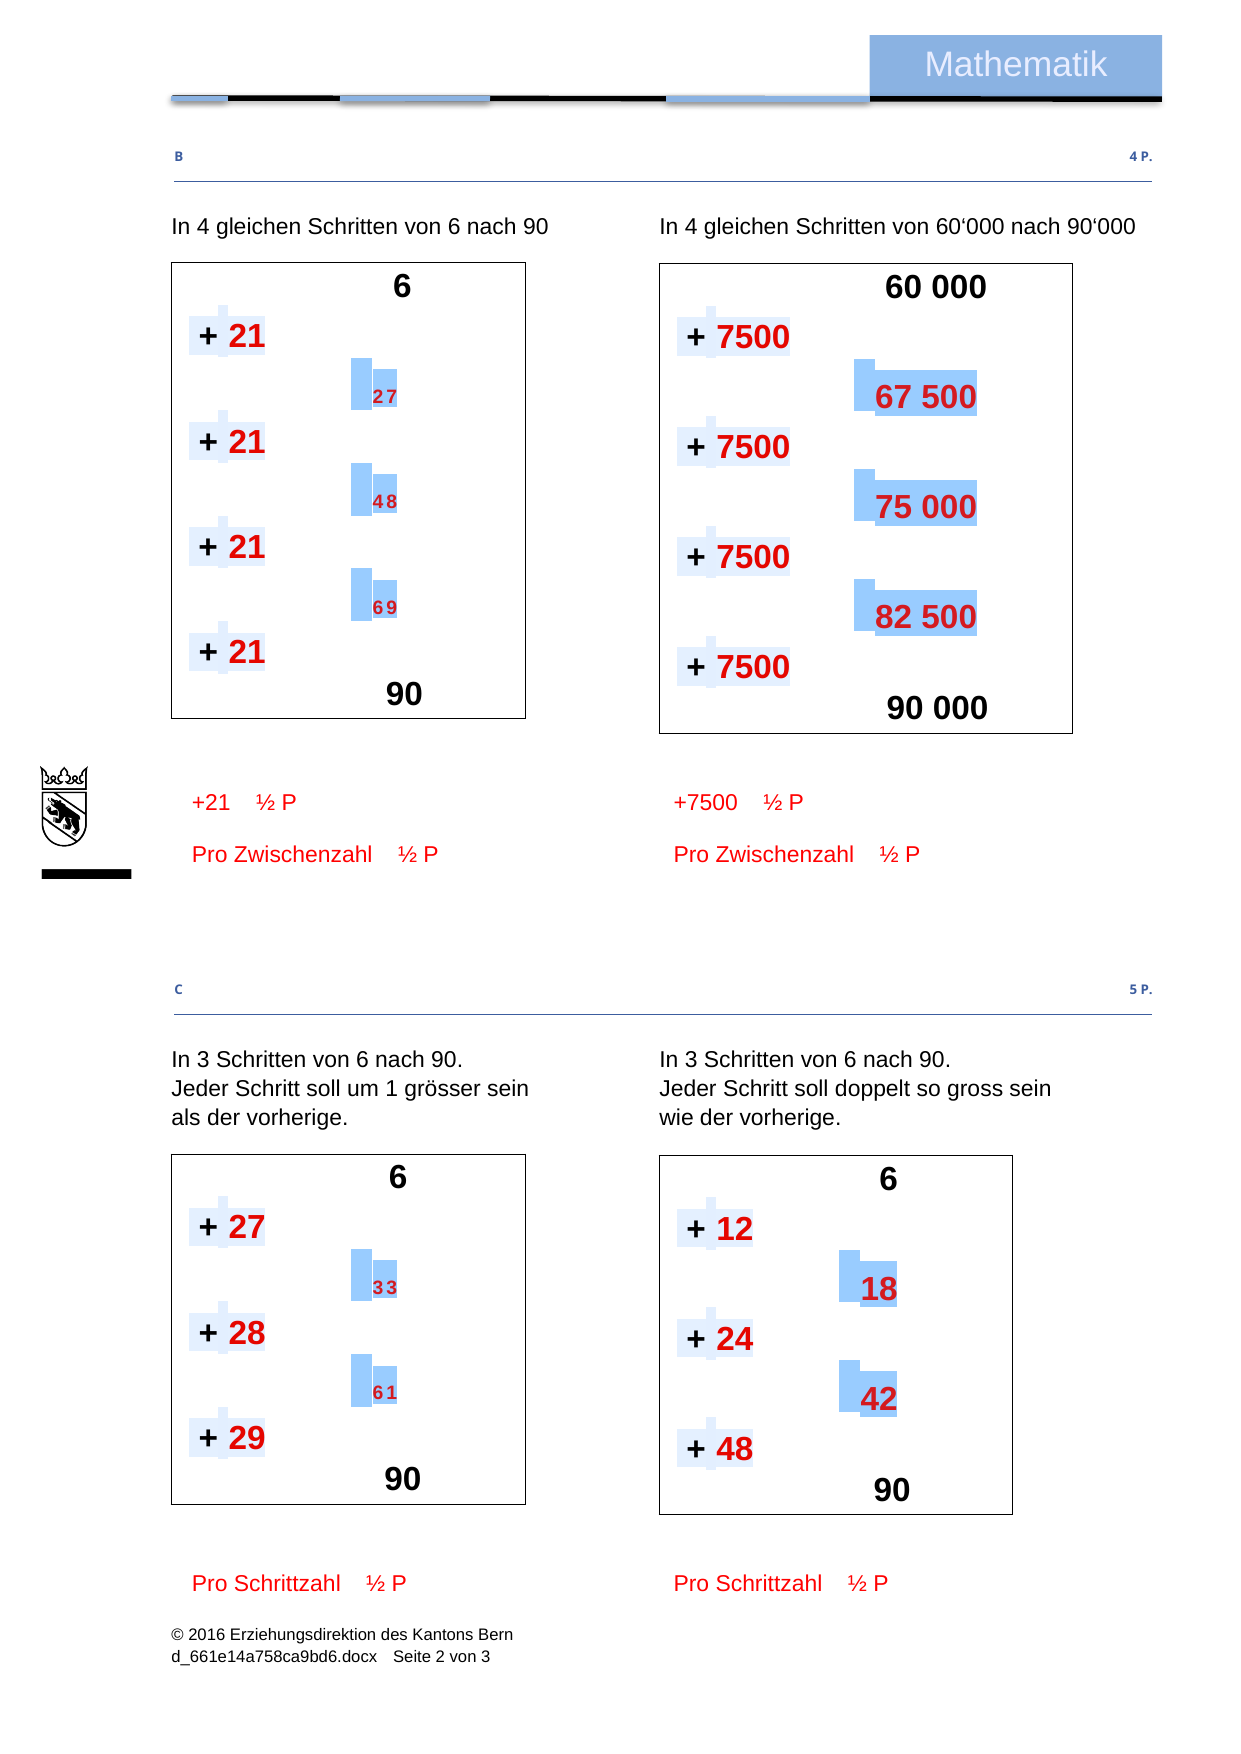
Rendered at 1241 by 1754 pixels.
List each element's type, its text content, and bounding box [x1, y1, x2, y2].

text Pro Schrittzahl ½ P Pro Schrittzahl ½ P [171, 1567, 1152, 1596]
table_header In 4 gleichen Schritten von 6 nach 90 [171, 186, 659, 734]
text Pro Zwischenzahl ½ P Pro Zwischenzahl ½ P [171, 838, 1152, 867]
table_header In 3 Schritten von 6 nach 90. Jeder Schritt soll um 1 grösser sein als der vorherige. [171, 1019, 659, 1515]
text C 5 P. [174, 981, 1152, 1014]
text B 4 P. [174, 148, 1152, 181]
text +21 ½ P +7500 ½ P [171, 786, 1152, 815]
picture [40, 766, 132, 879]
table_header In 4 gleichen Schritten von 60‘000 nach 90‘000 [659, 186, 1153, 734]
table_header In 3 Schritten von 6 nach 90. Jeder Schritt soll doppelt so gross sein wie der vorherige. [659, 1019, 1153, 1515]
